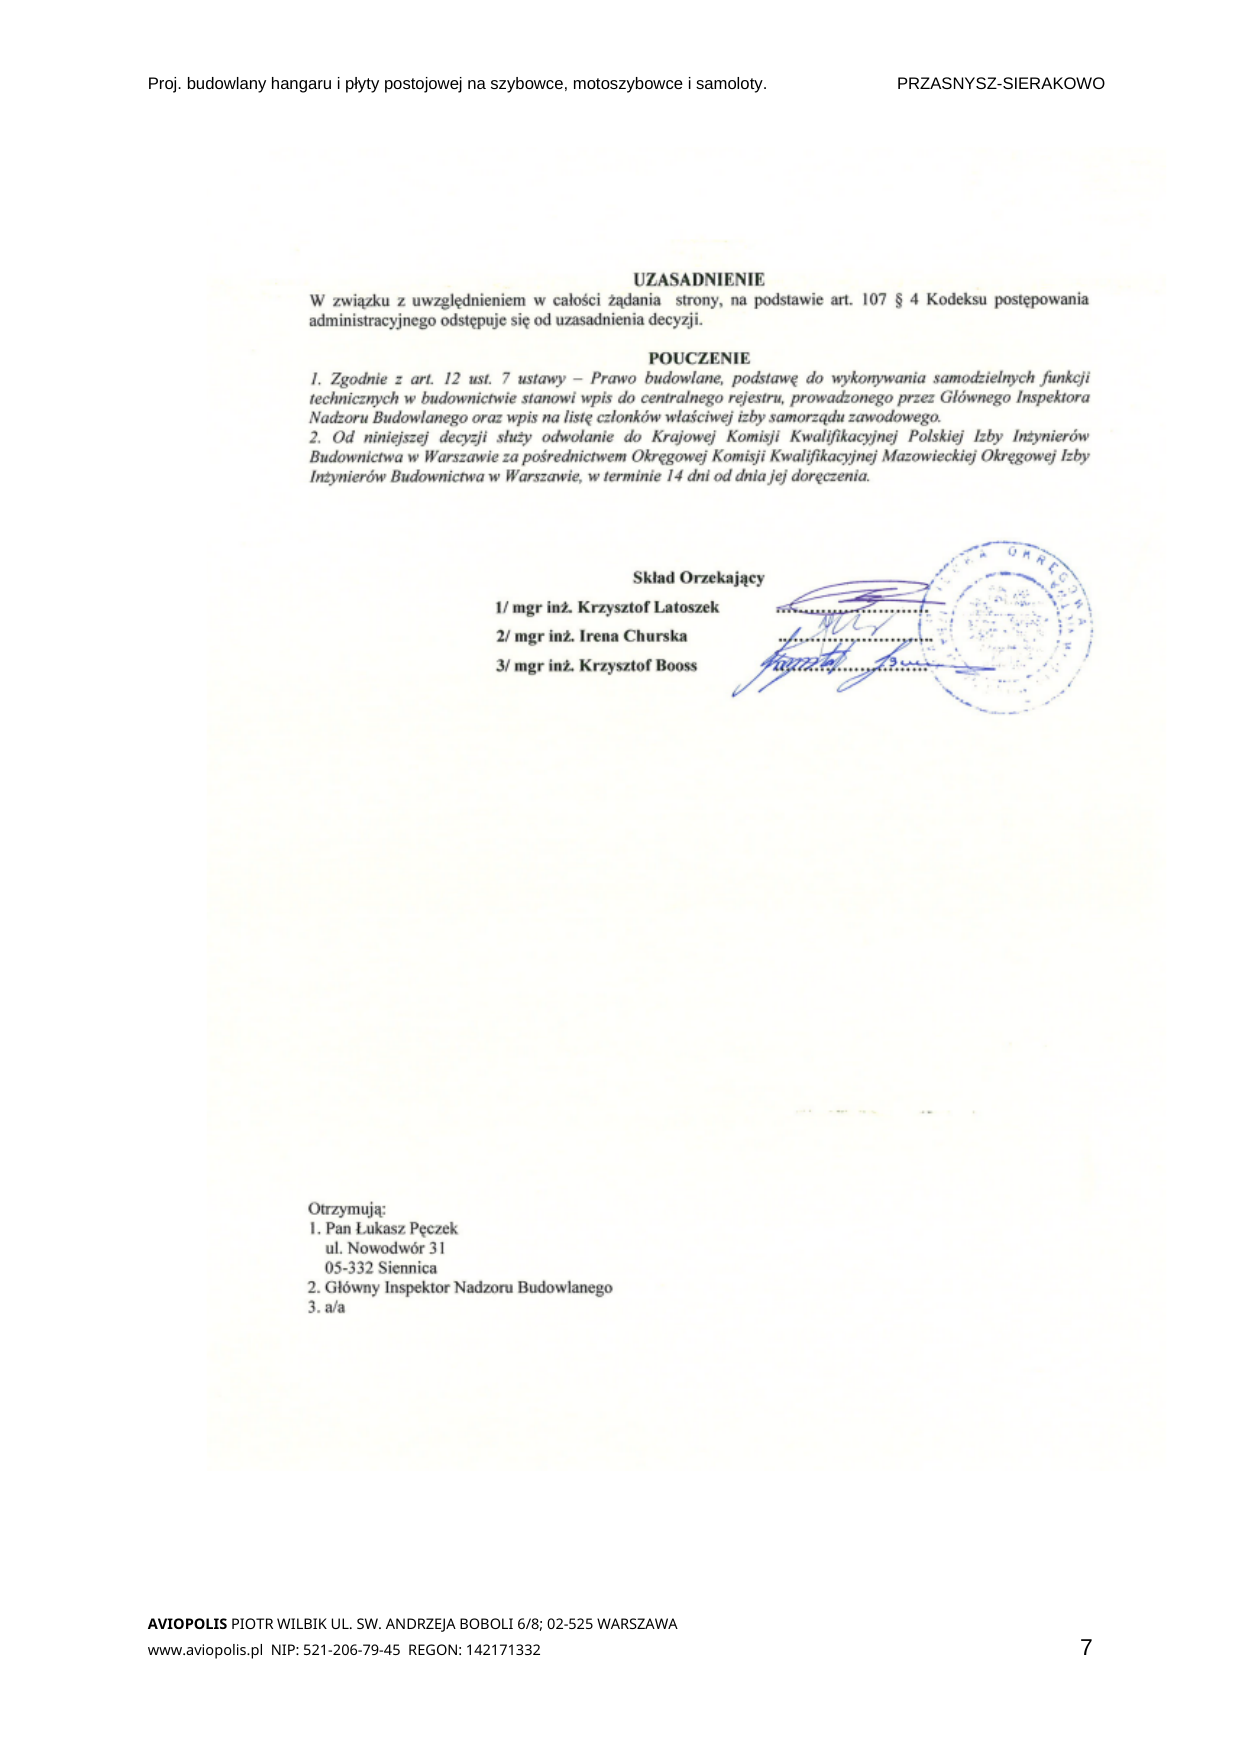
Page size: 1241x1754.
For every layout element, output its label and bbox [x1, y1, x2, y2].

picture [206, 147, 1167, 1471]
